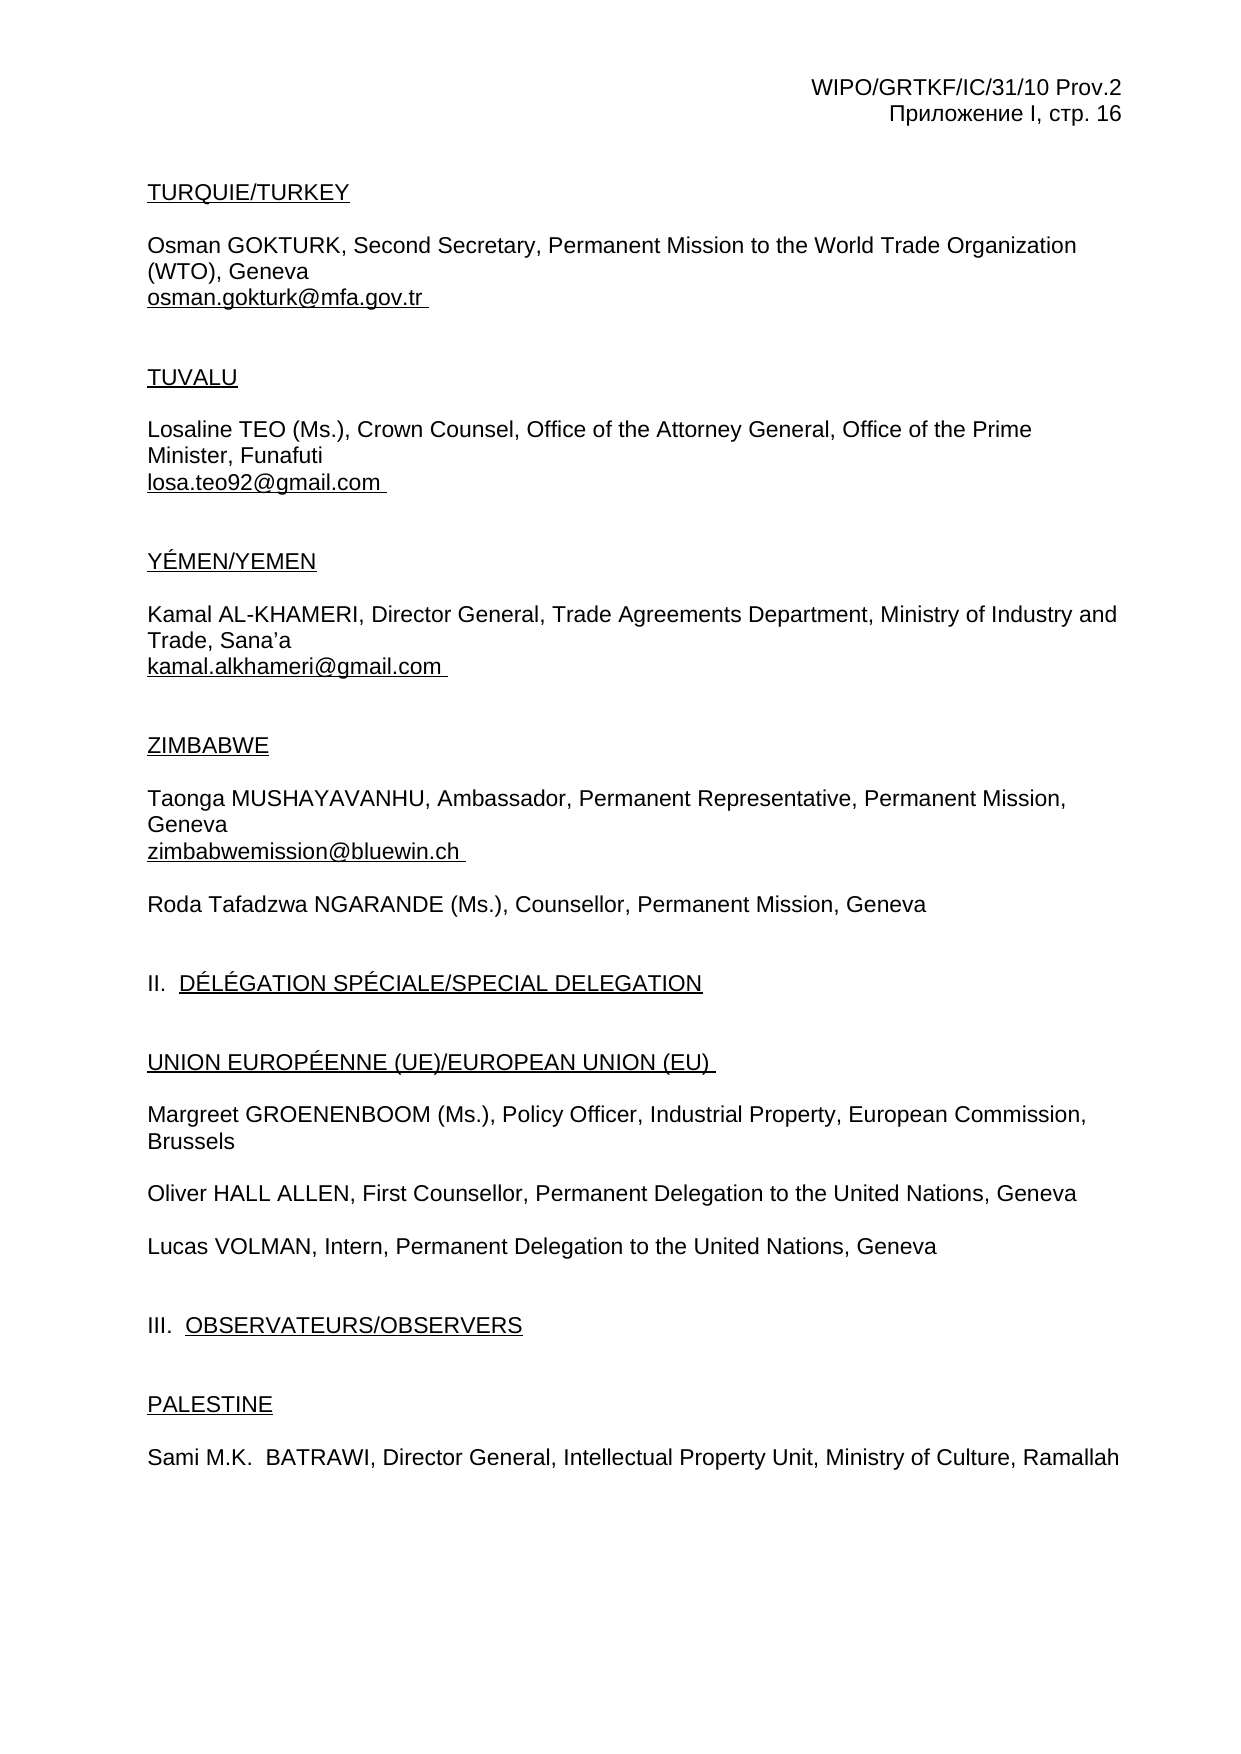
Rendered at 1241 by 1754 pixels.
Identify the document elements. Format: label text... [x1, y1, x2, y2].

text YÉMEN/YEMEN [147, 548, 1122, 574]
text Kamal AL-KHAMERI, Director General, Trade Agreements Department, Ministry of Industry and Trade, Sana’a [147, 601, 1122, 653]
text Sami M.K. BATRAWI, Director General, Intellectual Property Unit, Ministry of Culture, Ramallah [147, 1444, 1122, 1470]
text losa.teo92@gmail.com [147, 469, 1122, 495]
text III. OBSERVATEURS/OBSERVERS [147, 1312, 1122, 1338]
text Taonga MUSHAYAVANHU, Ambassador, Permanent Representative, Permanent Mission, Geneva [147, 785, 1122, 838]
text Lucas VOLMAN, Intern, Permanent Delegation to the United Nations, Geneva [147, 1233, 1122, 1259]
text ZIMBABWE [147, 732, 1122, 759]
text zimbabwemission@bluewin.ch [147, 838, 1122, 864]
text TURQUIE/TURKEY [147, 179, 1122, 205]
text kamal.alkhameri@gmail.com [147, 653, 1122, 680]
text Losaline TEO (Ms.), Crown Counsel, Office of the Attorney General, Office of the Prime Minister, Funafuti [147, 416, 1122, 469]
text Oliver HALL ALLEN, First Counsellor, Permanent Delegation to the United Nations, Geneva [147, 1180, 1122, 1207]
text osman.gokturk@mfa.gov.tr [147, 284, 1122, 311]
text Osman GOKTURK, Second Secretary, Permanent Mission to the World Trade Organization (WTO), Geneva [147, 232, 1122, 284]
text UNION EUROPÉENNE (UE)/EUROPEAN UNION (EU) [147, 1049, 1122, 1075]
text Margreet GROENENBOOM (Ms.), Policy Officer, Industrial Property, European Commission, Brussels [147, 1101, 1122, 1154]
text TUVALU [147, 363, 1122, 390]
text II. DÉlÉgation SpÉciale/Special Delegation [147, 969, 1122, 996]
text PALESTINE [147, 1391, 1122, 1418]
text Roda Tafadzwa NGARANDE (Ms.), Counsellor, Permanent Mission, Geneva [147, 891, 1122, 917]
